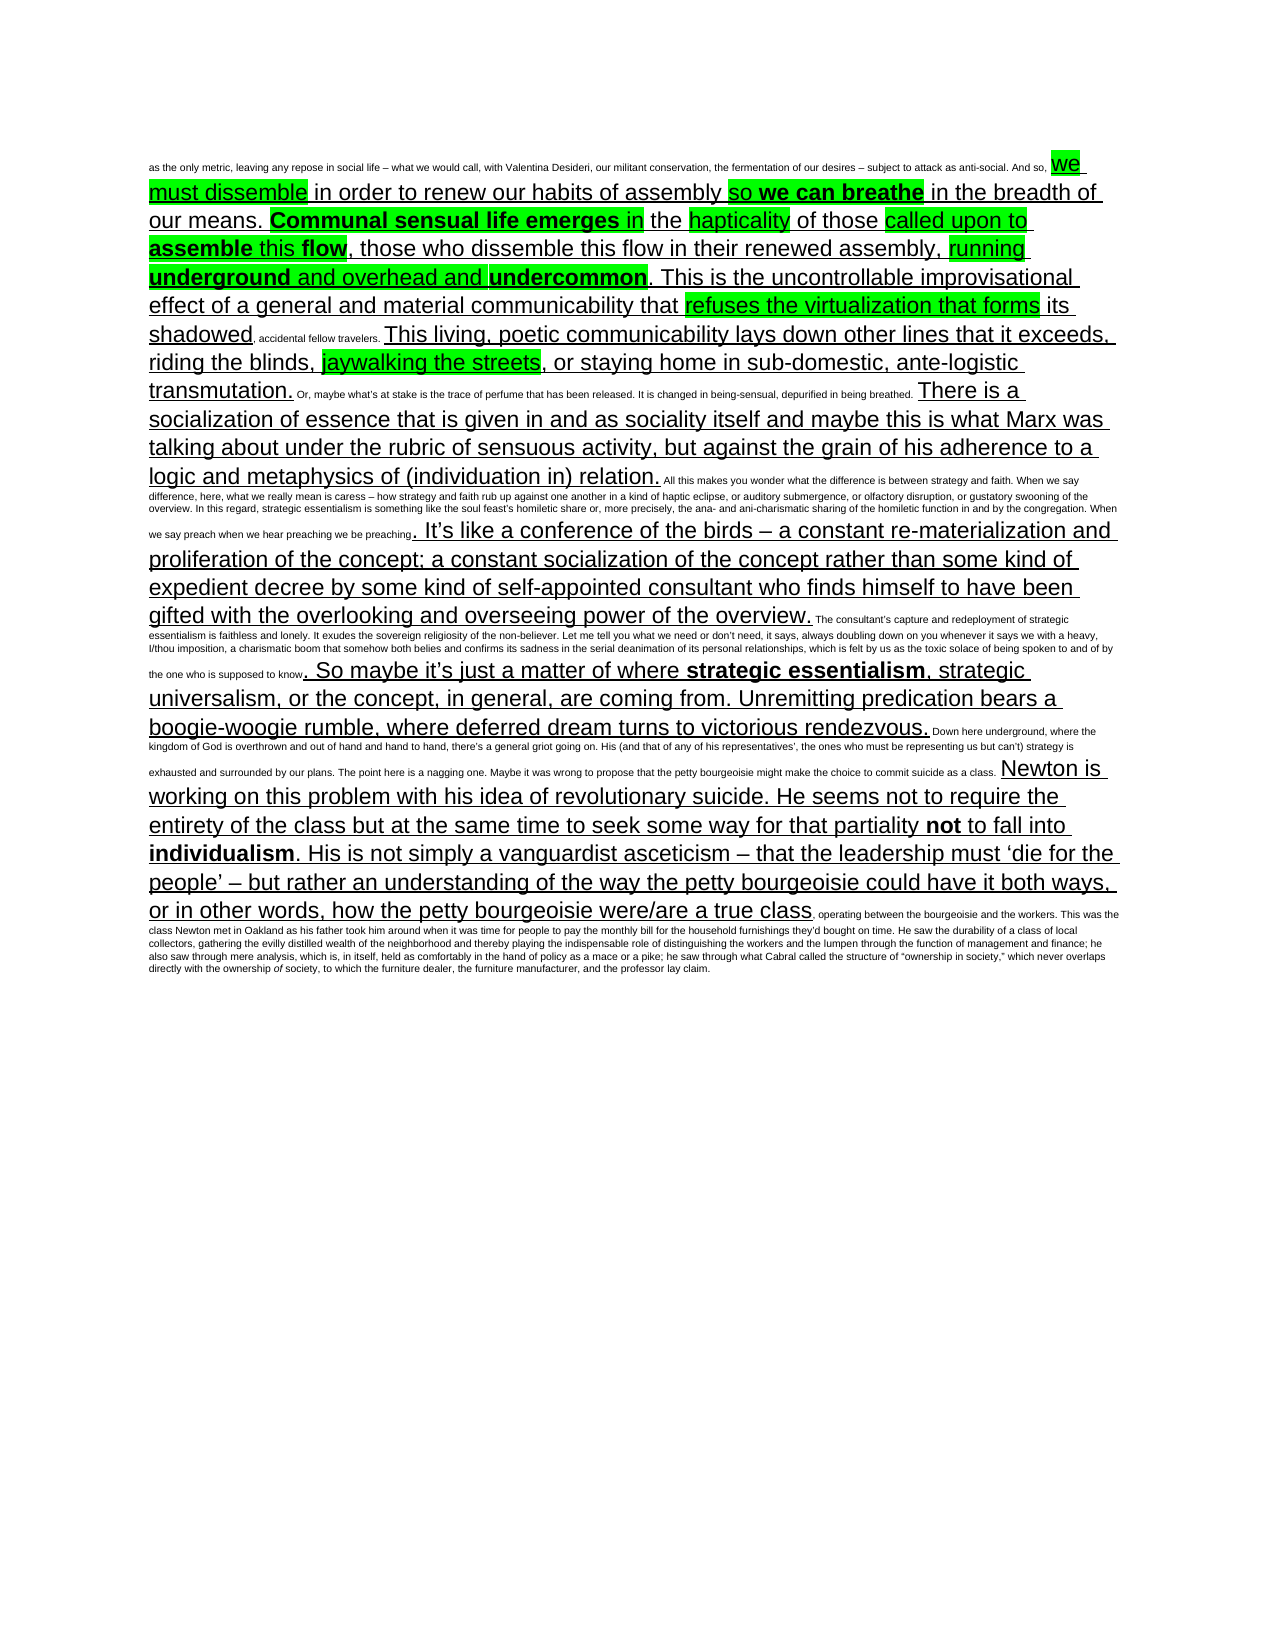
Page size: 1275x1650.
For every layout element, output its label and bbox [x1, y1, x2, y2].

text [148, 150, 1121, 975]
